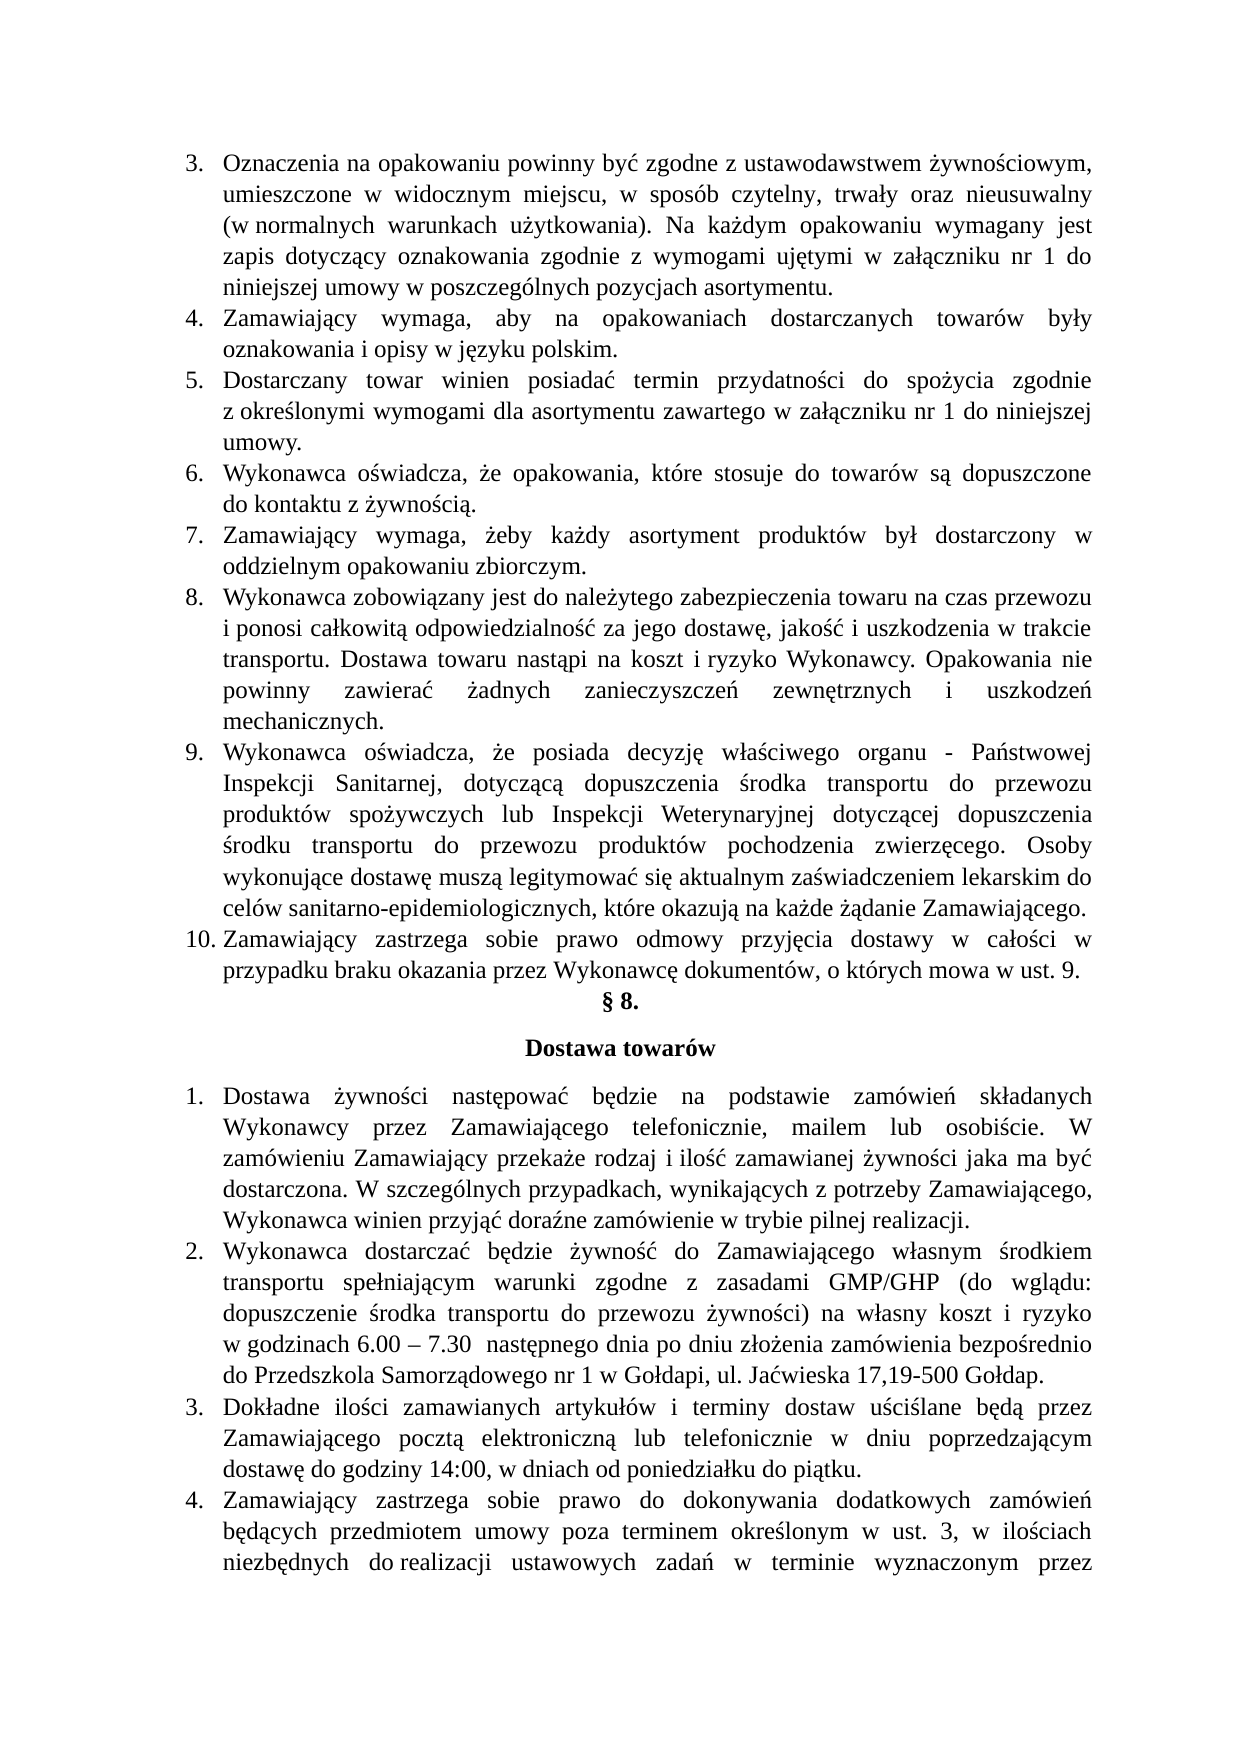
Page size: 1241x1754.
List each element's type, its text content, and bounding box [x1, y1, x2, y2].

list Zamawiający wymaga, żeby każdy asortyment produktów był dostarczony w oddzielnym opakowaniu zbiorczym. [185, 520, 1093, 580]
list Zamawiający zastrzega sobie prawo odmowy przyjęcia dostawy w całości w przypadku braku okazania przez Wykonawcę dokumentów, o których mowa w ust. 9. [185, 924, 1093, 983]
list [185, 1485, 1093, 1576]
list Wykonawca dostarczać będzie żywność do Zamawiającego własnym środkiem transportu spełniającym warunki zgodne z zasadami GMP/GHP (do wglądu: dopuszczenie środka transportu do przewozu żywności) na własny koszt i ryzyko w godzinach 6.00 – 7.30 następnego dnia po dniu złożenia zamówienia bezpośrednio do Przedszkola Samorządowego nr 1 w Gołdapi, ul. Jaćwieska 17,19-500 Gołdap. [185, 1236, 1093, 1389]
text Dostawa towarów [148, 1033, 1093, 1062]
list Wykonawca zobowiązany jest do należytego zabezpieczenia towaru na czas przewozu i ponosi całkowitą odpowiedzialność za jego dostawę, jakość i uszkodzenia w trakcie transportu. Dostawa towaru nastąpi na koszt i ryzyko Wykonawcy. Opakowania nie powinny zawierać żadnych zanieczyszczeń zewnętrznych i uszkodzeń mechanicznych. [185, 582, 1093, 735]
list Oznaczenia na opakowaniu powinny być zgodne z ustawodawstwem żywnościowym, umieszczone w widocznym miejscu, w sposób czytelny, trwały oraz nieusuwalny (w normalnych warunkach użytkowania). Na każdym opakowaniu wymagany jest zapis dotyczący oznakowania zgodnie z wymogami ujętymi w załączniku nr 1 do niniejszej umowy w poszczególnych pozycjach asortymentu. [185, 148, 1093, 301]
list Dostarczany towar winien posiadać termin przydatności do spożycia zgodnie z określonymi wymogami dla asortymentu zawartego w załączniku nr 1 do niniejszej umowy. [185, 365, 1093, 456]
list Wykonawca oświadcza, że posiada decyzję właściwego organu - Państwowej Inspekcji Sanitarnej, dotyczącą dopuszczenia środka transportu do przewozu produktów spożywczych lub Inspekcji Weterynaryjnej dotyczącej dopuszczenia środku transportu do przewozu produktów pochodzenia zwierzęcego. Osoby wykonujące dostawę muszą legitymować się aktualnym zaświadczeniem lekarskim do celów sanitarno-epidemiologicznych, które okazują na każde żądanie Zamawiającego. [185, 737, 1093, 921]
text § 8. [148, 986, 1093, 1014]
list Dostawa żywności następować będzie na podstawie zamówień składanych Wykonawcy przez Zamawiającego telefonicznie, mailem lub osobiście. W zamówieniu Zamawiający przekaże rodzaj i ilość zamawianej żywności jaka ma być dostarczona. W szczególnych przypadkach, wynikających z potrzeby Zamawiającego, Wykonawca winien przyjąć doraźne zamówienie w trybie pilnej realizacji. [185, 1081, 1093, 1234]
list Zamawiający wymaga, aby na opakowaniach dostarczanych towarów były oznakowania i opisy w języku polskim. [185, 303, 1093, 363]
list Wykonawca oświadcza, że opakowania, które stosuje do towarów są dopuszczone do kontaktu z żywnością. [185, 458, 1093, 518]
list Dokładne ilości zamawianych artykułów i terminy dostaw uściślane będą przez Zamawiającego pocztą elektroniczną lub telefonicznie w dniu poprzedzającym dostawę do godziny 14:00, w dniach od poniedziałku do piątku. [185, 1392, 1093, 1482]
